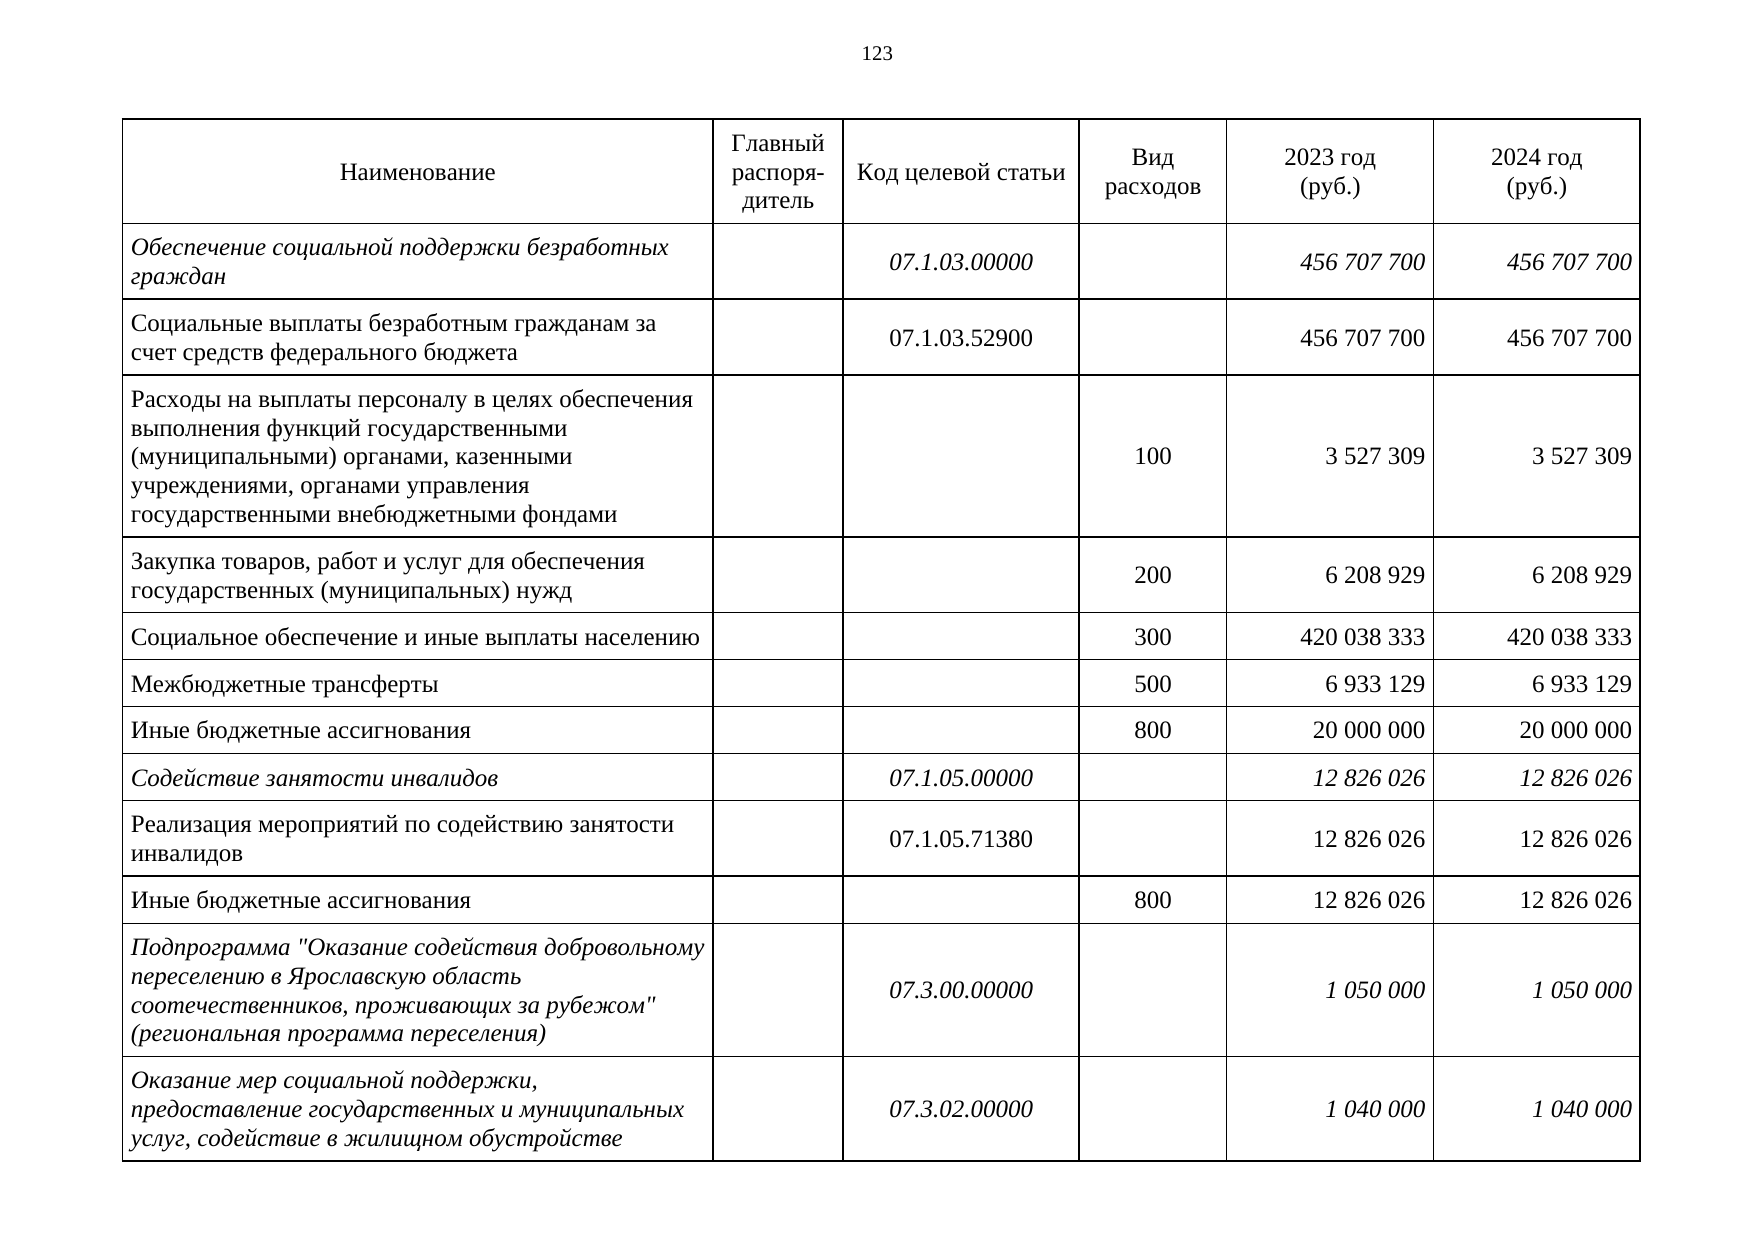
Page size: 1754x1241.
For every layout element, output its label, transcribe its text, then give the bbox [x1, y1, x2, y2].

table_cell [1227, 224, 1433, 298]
table_header Наименование [123, 120, 712, 223]
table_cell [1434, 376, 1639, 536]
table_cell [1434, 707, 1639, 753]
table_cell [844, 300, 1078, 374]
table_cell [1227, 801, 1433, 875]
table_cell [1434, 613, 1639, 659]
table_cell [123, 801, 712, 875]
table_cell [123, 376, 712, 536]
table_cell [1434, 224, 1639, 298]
table_header 2023 год (руб.) [1227, 120, 1433, 223]
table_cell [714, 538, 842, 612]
table_header Вид расходов [1080, 120, 1226, 223]
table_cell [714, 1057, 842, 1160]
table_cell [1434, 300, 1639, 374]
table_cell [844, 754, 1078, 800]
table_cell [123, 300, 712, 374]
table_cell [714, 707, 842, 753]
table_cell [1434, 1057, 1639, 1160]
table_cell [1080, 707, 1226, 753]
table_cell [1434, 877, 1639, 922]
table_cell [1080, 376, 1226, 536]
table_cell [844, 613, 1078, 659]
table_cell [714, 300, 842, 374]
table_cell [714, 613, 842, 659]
table_header Главный распоря-дитель [714, 120, 842, 223]
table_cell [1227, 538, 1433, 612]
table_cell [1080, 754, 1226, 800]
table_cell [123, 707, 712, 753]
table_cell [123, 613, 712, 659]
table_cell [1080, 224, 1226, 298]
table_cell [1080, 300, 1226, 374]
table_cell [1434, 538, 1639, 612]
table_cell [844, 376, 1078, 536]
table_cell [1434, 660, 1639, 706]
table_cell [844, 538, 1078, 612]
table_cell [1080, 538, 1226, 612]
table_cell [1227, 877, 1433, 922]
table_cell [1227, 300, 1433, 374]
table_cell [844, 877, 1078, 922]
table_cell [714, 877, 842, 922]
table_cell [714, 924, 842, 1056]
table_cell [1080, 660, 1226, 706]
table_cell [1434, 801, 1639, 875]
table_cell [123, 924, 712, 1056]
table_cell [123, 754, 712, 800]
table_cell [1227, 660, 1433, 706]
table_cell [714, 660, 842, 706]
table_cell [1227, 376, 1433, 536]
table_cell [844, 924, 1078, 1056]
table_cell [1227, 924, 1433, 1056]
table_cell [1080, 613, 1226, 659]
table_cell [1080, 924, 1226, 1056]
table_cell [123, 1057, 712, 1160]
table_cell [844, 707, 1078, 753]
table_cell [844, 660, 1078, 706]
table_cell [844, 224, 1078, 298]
table_header Код целевой статьи [844, 120, 1078, 223]
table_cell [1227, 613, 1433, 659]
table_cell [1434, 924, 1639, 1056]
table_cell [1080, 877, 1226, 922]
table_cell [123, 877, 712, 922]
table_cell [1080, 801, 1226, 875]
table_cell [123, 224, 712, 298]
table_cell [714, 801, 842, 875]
table_header 2024 год (руб.) [1434, 120, 1639, 223]
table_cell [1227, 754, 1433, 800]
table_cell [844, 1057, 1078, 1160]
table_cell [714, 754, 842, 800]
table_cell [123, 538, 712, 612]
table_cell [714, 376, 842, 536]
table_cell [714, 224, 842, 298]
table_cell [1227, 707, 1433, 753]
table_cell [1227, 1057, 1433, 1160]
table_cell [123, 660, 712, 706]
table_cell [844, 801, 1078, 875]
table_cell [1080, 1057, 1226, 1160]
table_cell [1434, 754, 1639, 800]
